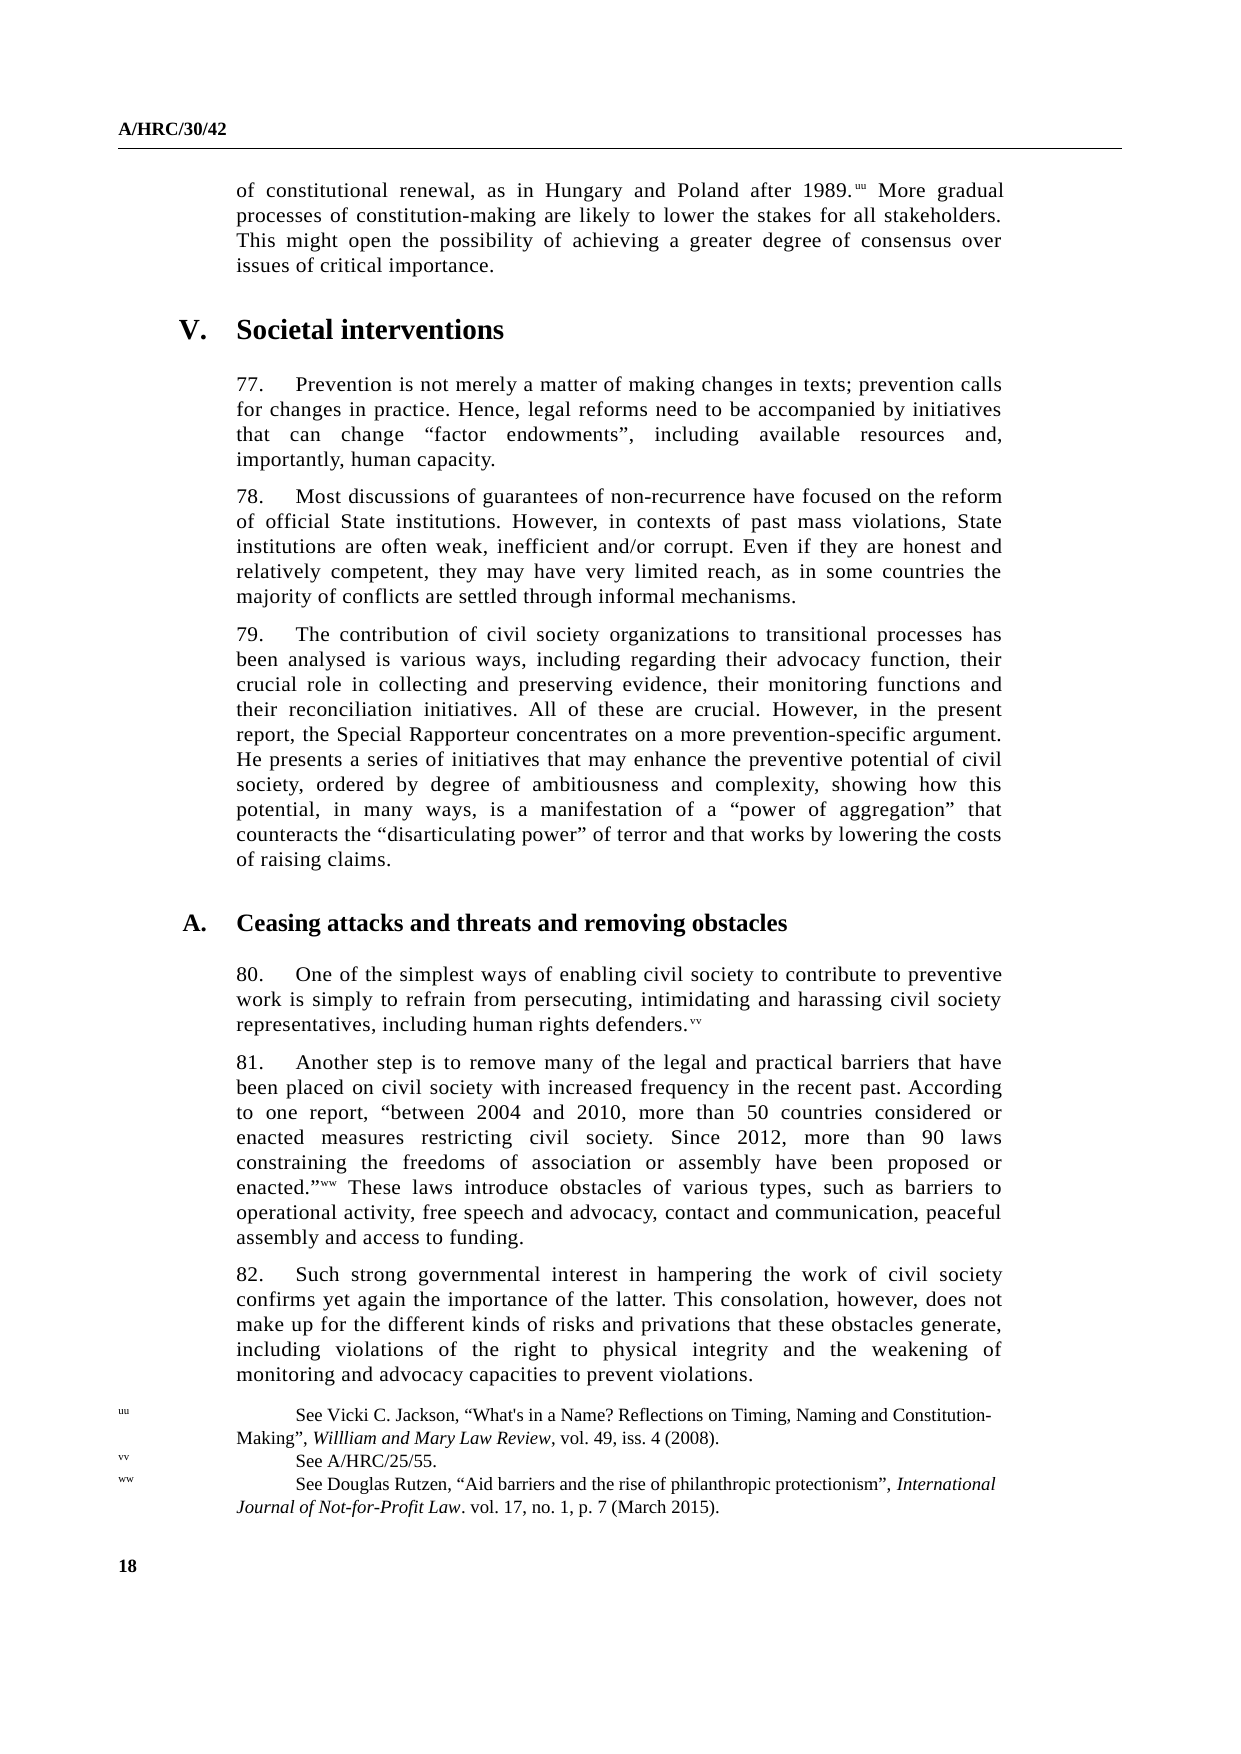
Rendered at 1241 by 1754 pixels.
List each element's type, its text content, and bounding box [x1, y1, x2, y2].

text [236, 177, 1004, 277]
text 77. Prevention is not merely a matter of making changes in texts; prevention calls for changes in practice. Hence, legal reforms need to be accompanied by initiatives that can change “factor endowments”, including available resources and, importantly, human capacity. [236, 371, 1004, 471]
text 82. Such strong governmental interest in hampering the work of civil society confirms yet again the importance of the latter. This consolation, however, does not make up for the different kinds of risks and privations that these obstacles generate, including violations of the right to physical integrity and the weakening of monitoring and advocacy capacities to prevent violations. [236, 1262, 1004, 1387]
text V. Societal interventions [118, 315, 1004, 346]
text A. Ceasing attacks and threats and removing obstacles [118, 908, 1004, 937]
text 79. The contribution of civil society organizations to transitional processes has been analysed is various ways, including regarding their advocacy function, their crucial role in collecting and preserving evidence, their monitoring functions and their reconciliation initiatives. All of these are crucial. However, in the present report, the Special Rapporteur concentrates on a more prevention-specific argument. He presents a series of initiatives that may enhance the preventive potential of civil society, ordered by degree of ambitiousness and complexity, showing how this potential, in many ways, is a manifestation of a “power of aggregation” that counteracts the “disarticulating power” of terror and that works by lowering the costs of raising claims. [236, 621, 1004, 871]
text 78. Most discussions of guarantees of non-recurrence have focused on the reform of official State institutions. However, in contexts of past mass violations, State institutions are often weak, inefficient and/or corrupt. Even if they are honest and relatively competent, they may have very limited reach, as in some countries the majority of conflicts are settled through informal mechanisms. [236, 483, 1004, 608]
text 81. Another step is to remove many of the legal and practical barriers that have been placed on civil society with increased frequency in the recent past. According to one report, “between 2004 and 2010, more than 50 countries considered or enacted measures restricting civil society. Since 2012, more than 90 laws constraining the freedoms of association or assembly have been proposed or enacted.” These laws introduce obstacles of various types, such as barriers to operational activity, free speech and advocacy, contact and communication, peaceful assembly and access to funding. [236, 1049, 1004, 1249]
text 80. One of the simplest ways of enabling civil society to contribute to preventive work is simply to refrain from persecuting, intimidating and harassing civil society representatives, including human rights defenders. [236, 962, 1004, 1037]
